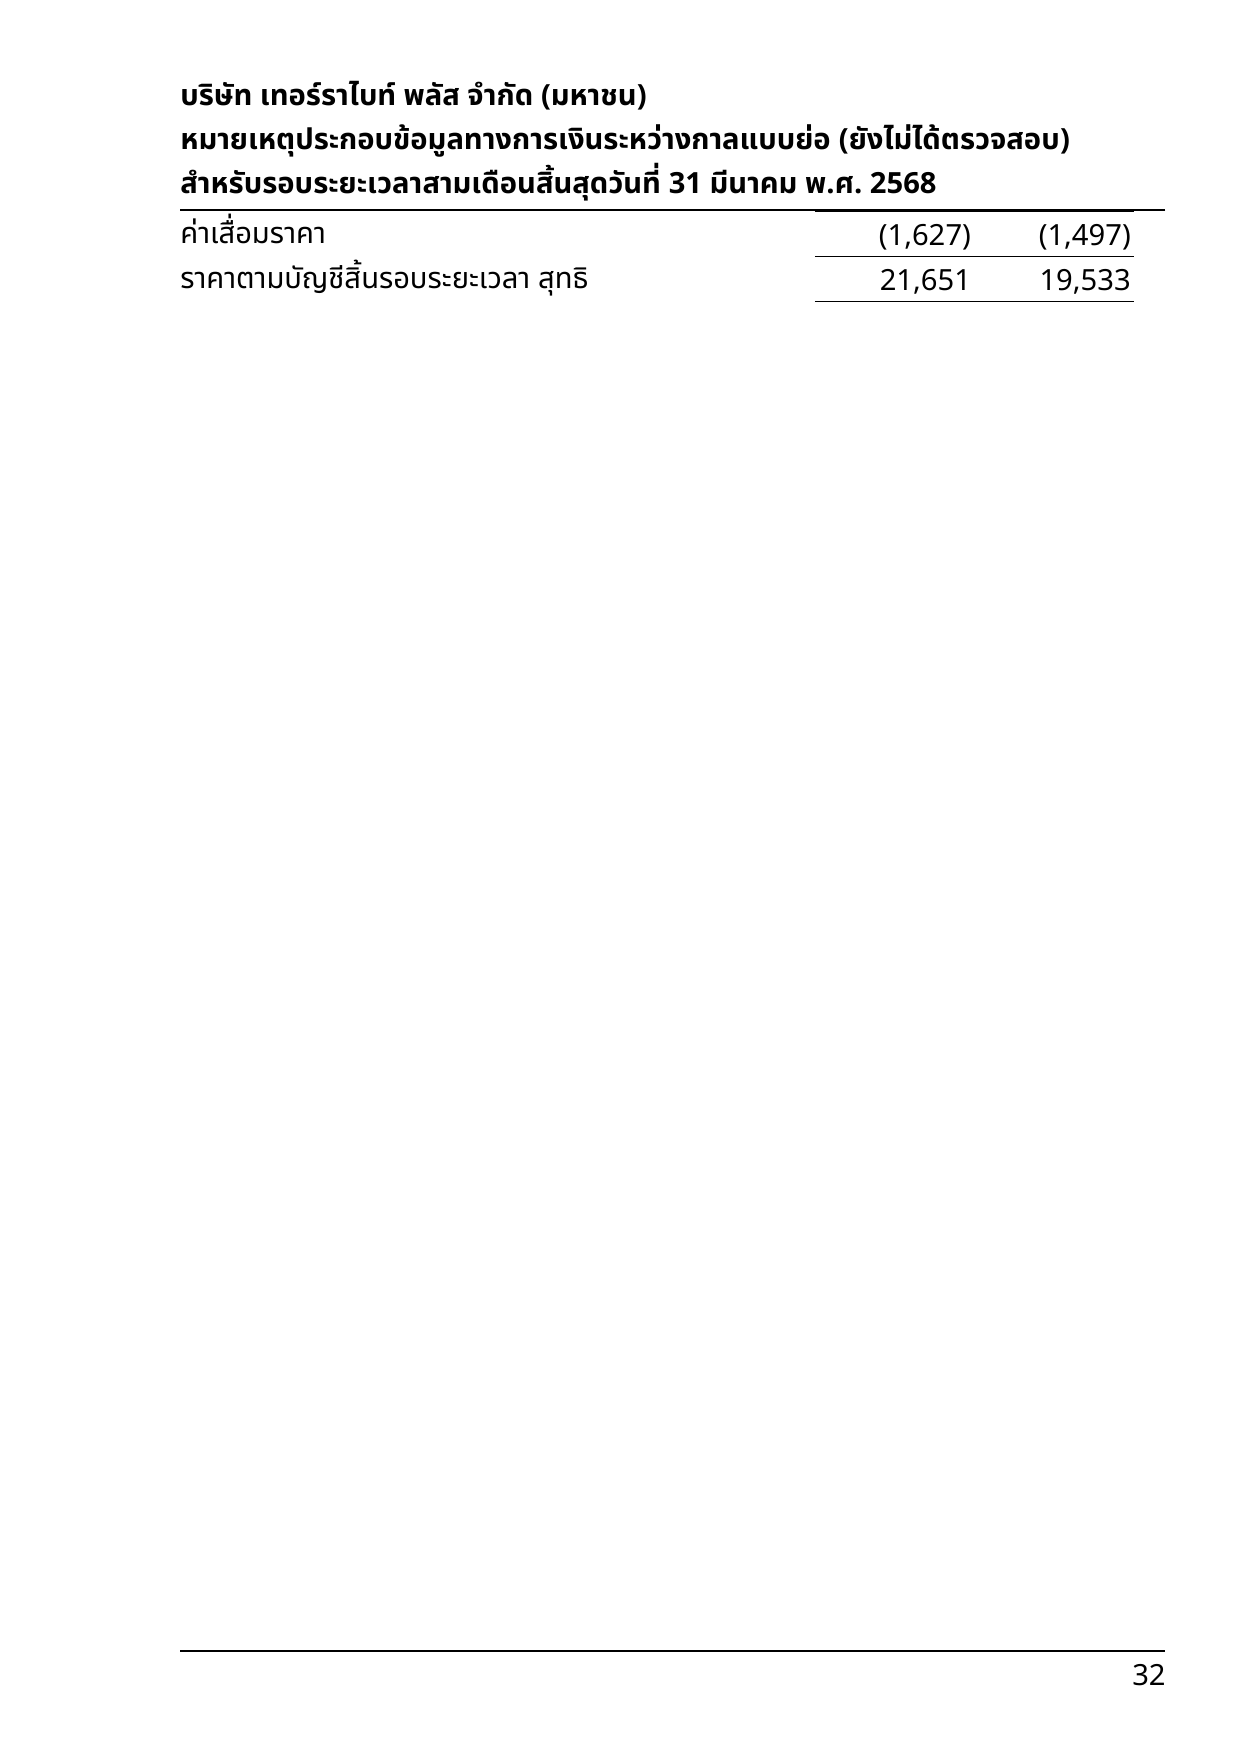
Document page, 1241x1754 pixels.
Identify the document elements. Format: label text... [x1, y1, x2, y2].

table_cell ค่าเสื่อมราคา [169, 211, 815, 256]
table_cell ราคาตามบัญชีสิ้นรอบระยะเวลา สุทธิ [169, 256, 815, 301]
table_cell (1,627) [815, 212, 974, 256]
table_cell 21,651 [815, 257, 974, 301]
table_cell (1,497) [975, 212, 1134, 256]
table_cell 19,533 [975, 257, 1134, 301]
